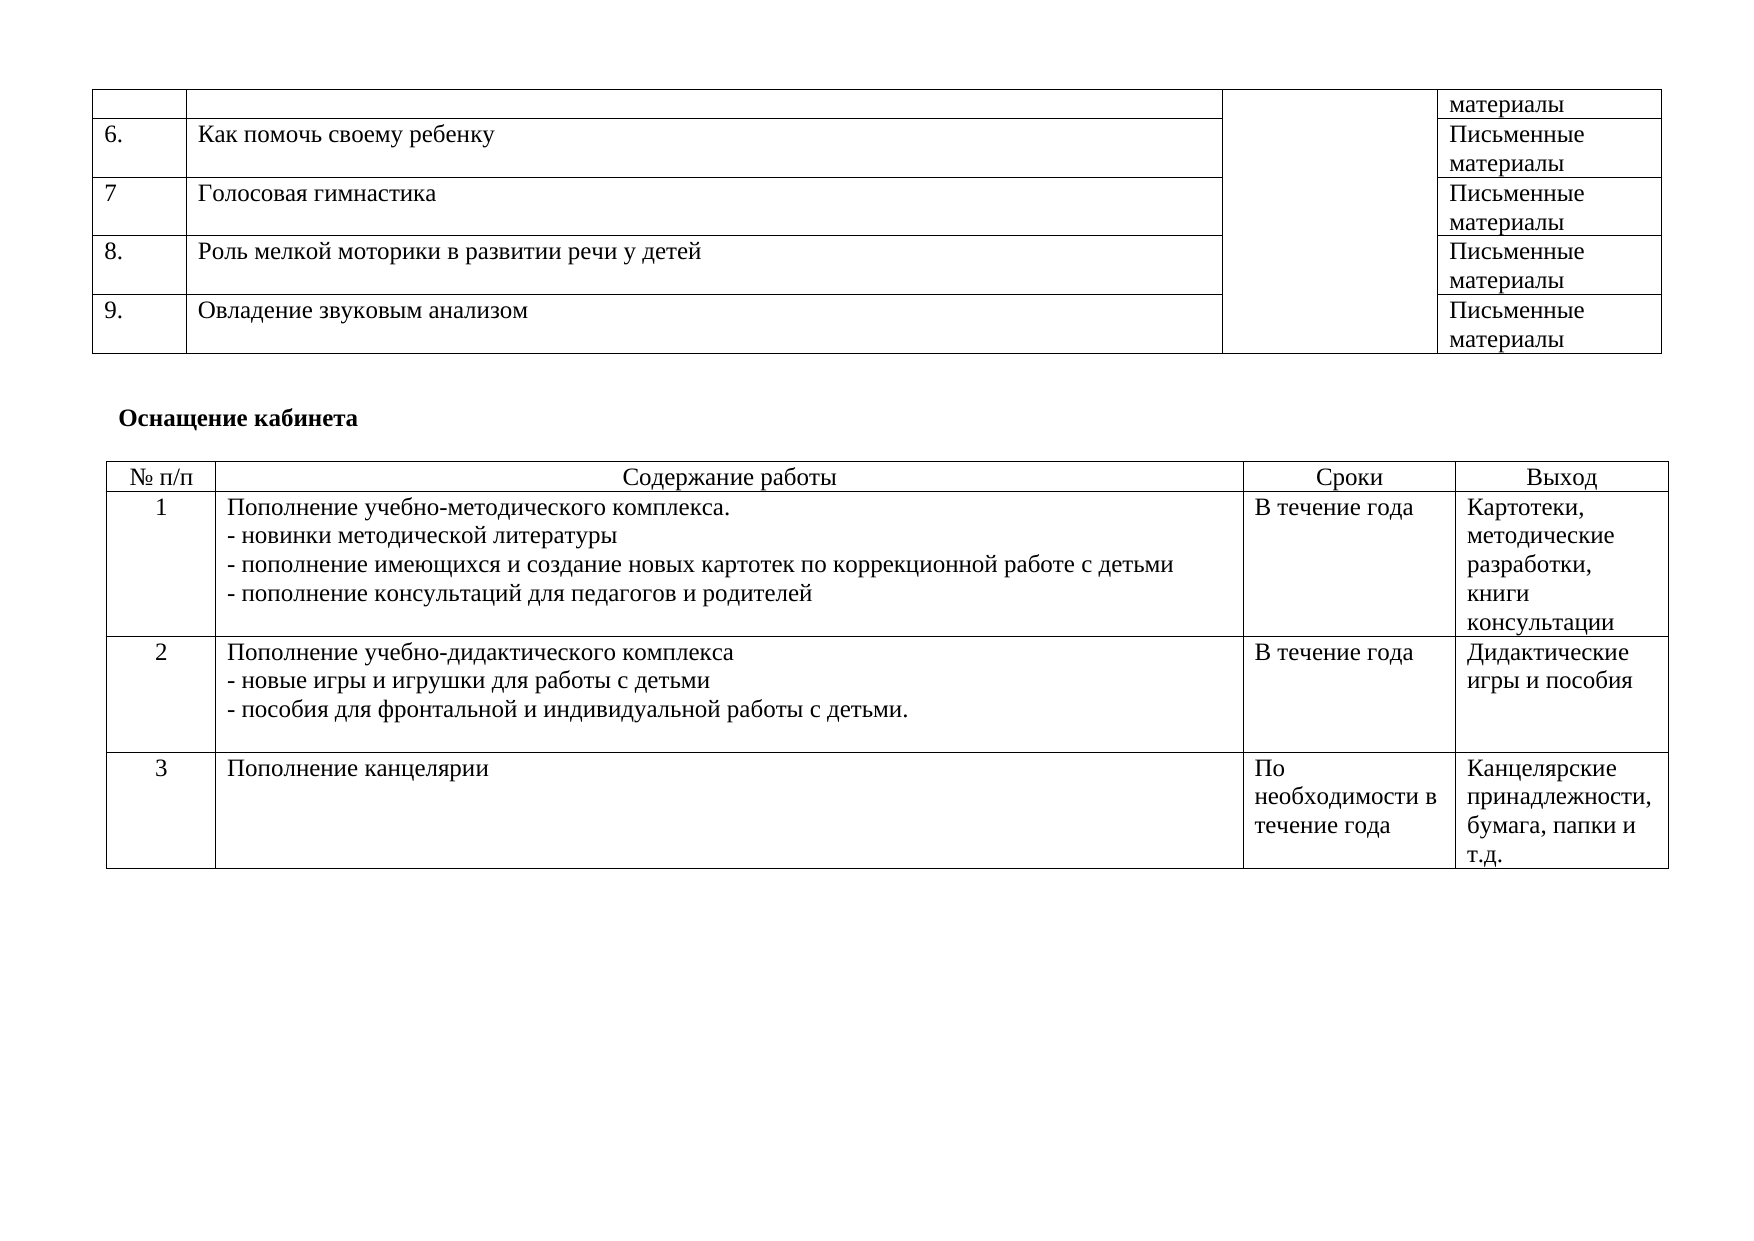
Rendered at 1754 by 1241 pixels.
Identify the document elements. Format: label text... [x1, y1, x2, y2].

table_cell 8. [93, 236, 186, 294]
table_cell Канцелярские принадлежности, бумага, папки и т.д. [1456, 753, 1668, 868]
table_cell Письменные материалы [1438, 178, 1661, 235]
table_cell 2 [107, 637, 215, 752]
table_cell 3 [107, 753, 215, 868]
table_cell Пополнение учебно-методического комплекса. - новинки методической литературы - пополнение имеющихся и создание новых картотек по коррекционной работе с детьми - пополнение консультаций для педагогов и родителей [216, 492, 1243, 636]
table_header Выход [1456, 462, 1668, 491]
table_cell Пополнение учебно-дидактического комплекса - новые игры и игрушки для работы с детьми - пособия для фронтальной и индивидуальной работы с детьми. [216, 637, 1243, 752]
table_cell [187, 90, 1222, 118]
table_cell Голосовая гимнастика [187, 178, 1222, 235]
table_cell Как помочь своему ребенку [187, 119, 1222, 177]
table_cell Картотеки, методические разработки, книги консультации [1456, 492, 1668, 636]
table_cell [1438, 90, 1661, 118]
table_cell В течение года [1244, 492, 1455, 636]
table_cell Письменные материалы [1438, 119, 1661, 177]
table_header Сроки [1244, 462, 1455, 491]
table_cell 9. [93, 295, 186, 352]
table_cell Роль мелкой моторики в развитии речи у детей [187, 236, 1222, 294]
table_cell По необходимости в течение года [1244, 753, 1455, 868]
table_cell Письменные материалы [1438, 236, 1661, 294]
table_cell 1 [107, 492, 215, 636]
table_cell Овладение звуковым анализом [187, 295, 1222, 352]
table_cell 7 [93, 178, 186, 235]
table_cell Пополнение канцелярии [216, 753, 1243, 868]
table_cell В течение года [1244, 637, 1455, 752]
table_cell 5 [93, 90, 186, 118]
table_cell Письменные материалы [1438, 295, 1661, 352]
table_cell 6. [93, 119, 186, 177]
table_header Содержание работы [216, 462, 1243, 491]
table_cell Дидактические игры и пособия [1456, 637, 1668, 752]
table_header № п/п [107, 462, 215, 491]
subtitle Оснащение кабинета [118, 403, 1636, 432]
